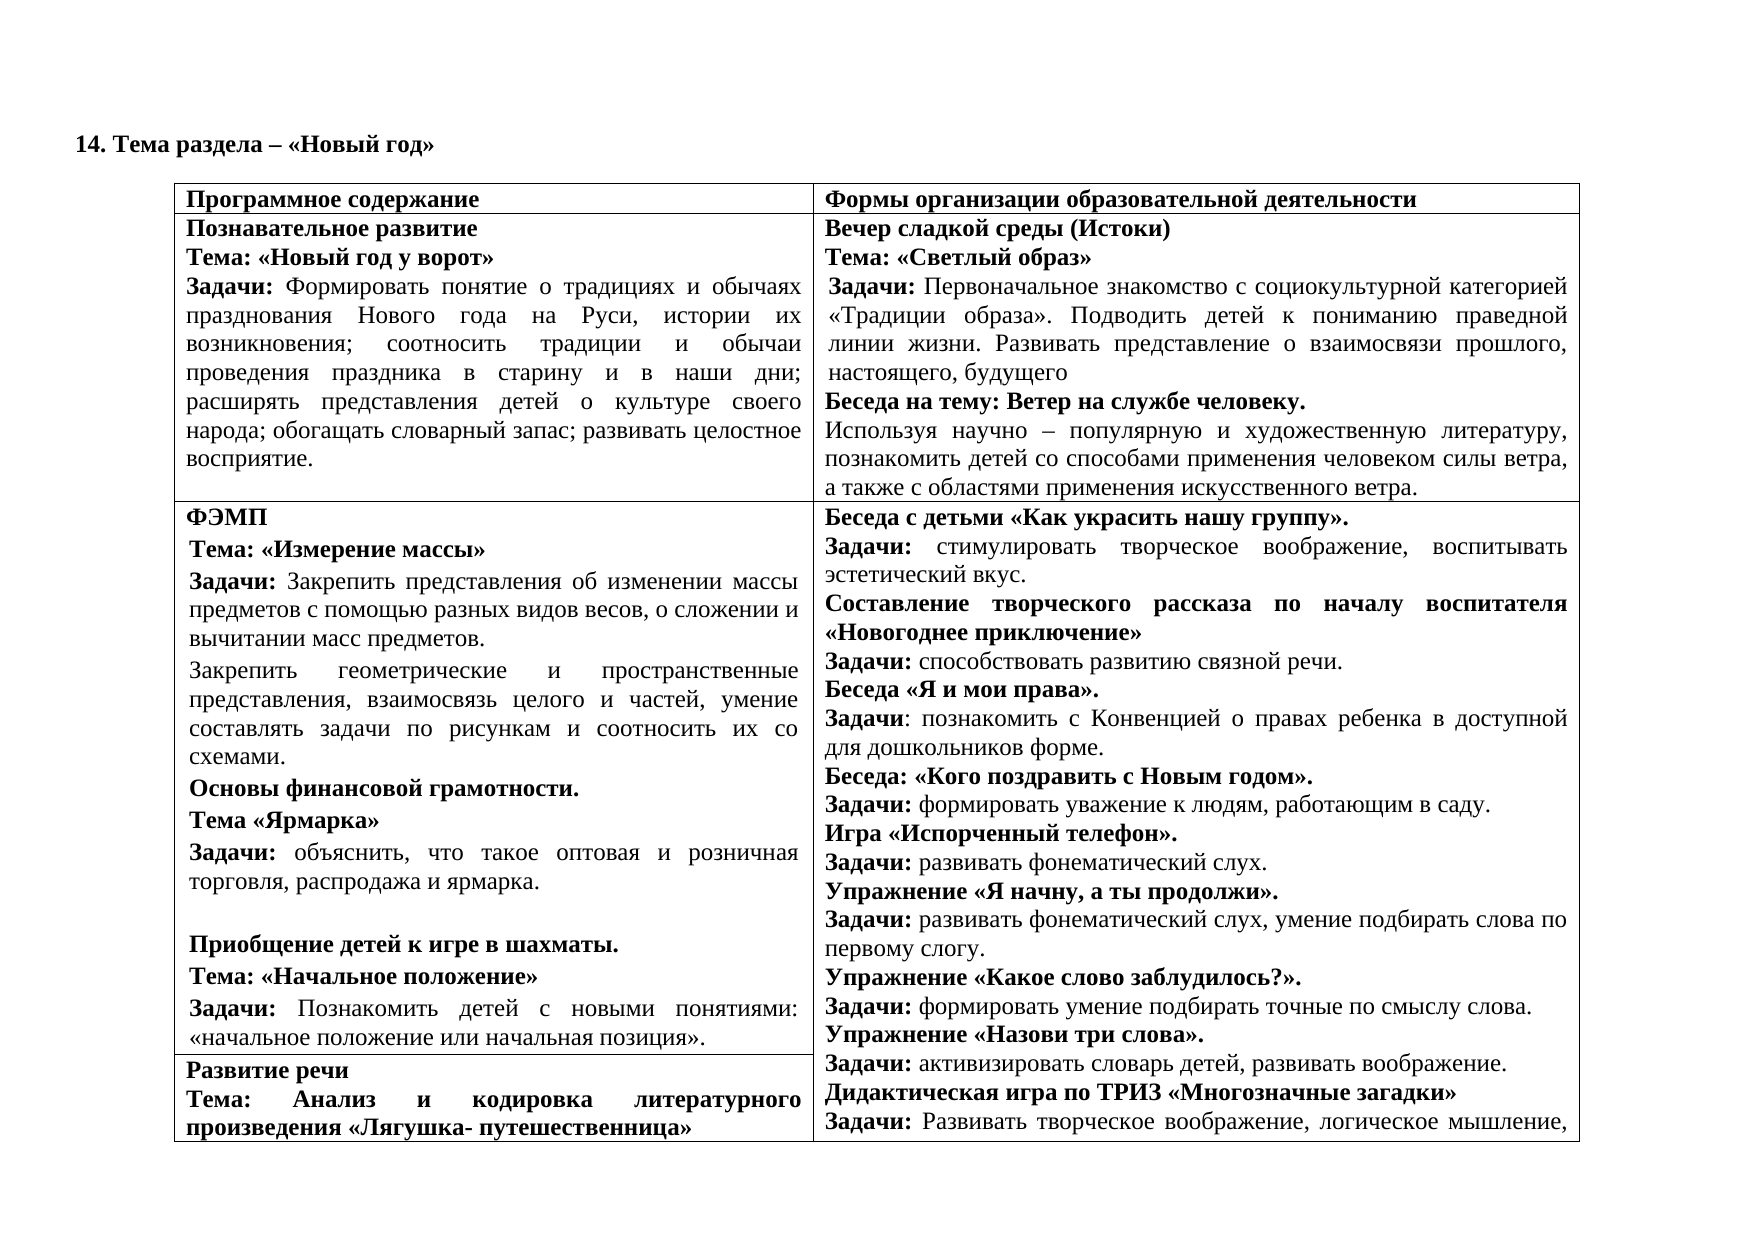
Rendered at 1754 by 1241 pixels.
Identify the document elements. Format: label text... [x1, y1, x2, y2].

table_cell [175, 1055, 813, 1141]
table_cell Беседа с детьми «Как украсить нашу группу». Задачи: стимулировать творческое воображение, воспитывать эстетический вкус. Составление творческого рассказа по началу воспитателя «Новогоднее приключение» Задачи: способствовать развитию связной речи. Беседа «Я и мои права». Задачи: познакомить с Конвенцией о правах ребенка в доступной для дошкольников форме. Беседа: «Кого поздравить с Новым годом». Задачи: формировать уважение к людям, работающим в саду. Игра «Испорченный телефон». Задачи: развивать фонематический слух. Упражнение «Я начну, а ты продолжи». Задачи: развивать фонематический слух, умение подбирать слова по первому слогу. Упражнение «Какое слово заблудилось?». Задачи: формировать умение подбирать точные по смыслу слова. Упражнение «Назови три слова». Задачи: активизировать словарь детей, развивать воображение. Дидактическая игра по ТРИЗ «Многозначные загадки» Задачи: Развивать творческое воображение, логическое мышление, умение анализировать, сравнивать. Игра «Предлоги». Задачи: упражнять в составлении предложений с предлогами Дидактическая игра ФЭМП «Какое число рядом». Задачи: упражнять в определении последующего и предыдущего числа к названному. Дидактическая игра «Геометрическая мозаика». Задачи: формировать умение выкладывать изображения из геометрических фигур, развивать воображение. Дидактическая игра «Дорисуй фигуру». Задачи: развивать творческое воображение, умение дорисовывать неполный рисунок. Дидактическая игра «Сосчитай и назови». Задачи: формировать умение считать звуки и называть итоговое число, развивать слуховое внимание. Дидактическая игра «Кто знает, пусть дальше считает». Задачи: развивать слуховое внимание, порядковый счёт в пределах 10. Разучивание стихотворения Л. Некрасовой «Горит огнями ёлочка». Задачи: формировать умение выразительно читать стихи. Упражнение «Воздух, земля, вода». Задачи: закреплять знания детей об объектах природы. Дидактическая игра «Выкладываем из палочек». Задачи: развивать пространственное восприятие, умение выкладывать по образцу. Новогодние раскраски. Задачи: продолжить учить сохранять правильное положение при раскрашивании. [814, 502, 1579, 1141]
table_cell ФЭМП Тема: «Измерение массы» Задачи: Закрепить представления об изменении массы предметов с помощью разных видов весов, о сложении и вычитании масс предметов. Закрепить геометрические и пространственные представления, взаимосвязь целого и частей, умение составлять задачи по рисункам и соотносить их со схемами. Основы финансовой грамотности. Тема «Ярмарка» Задачи: объяснить, что такое оптовая и розничная торговля, распродажа и ярмарка. Приобщение детей к игре в шахматы. Тема: «Начальное положение» Задачи: Познакомить детей с новыми понятиями: «начальное положение или начальная позиция». [175, 502, 813, 1054]
table_cell Вечер сладкой среды (Истоки) Тема: «Светлый образ» Задачи: Первоначальное знакомство с социокультурной категорией «Традиции образа». Подводить детей к пониманию праведной линии жизни. Развивать представление о взаимосвязи прошлого, настоящего, будущего Беседа на тему: Ветер на службе человеку. Используя научно – популярную и художественную литературу, познакомить детей со способами применения человеком силы ветра, а также с областями применения искусственного ветра. [814, 214, 1579, 501]
table_cell Познавательное развитие Тема: «Новый год у ворот» Задачи: Формировать понятие о традициях и обычаях празднования Нового года на Руси, истории их возникновения; соотносить традиции и обычаи проведения праздника в старину и в наши дни; расширять представления детей о культуре своего народа; обогащать словарный запас; развивать целостное восприятие. [175, 214, 813, 501]
table_header Формы организации образовательной деятельности [814, 184, 1579, 212]
text 14. Тема раздела – «Новый год» [75, 129, 1679, 158]
table_header Программное содержание [175, 184, 813, 212]
